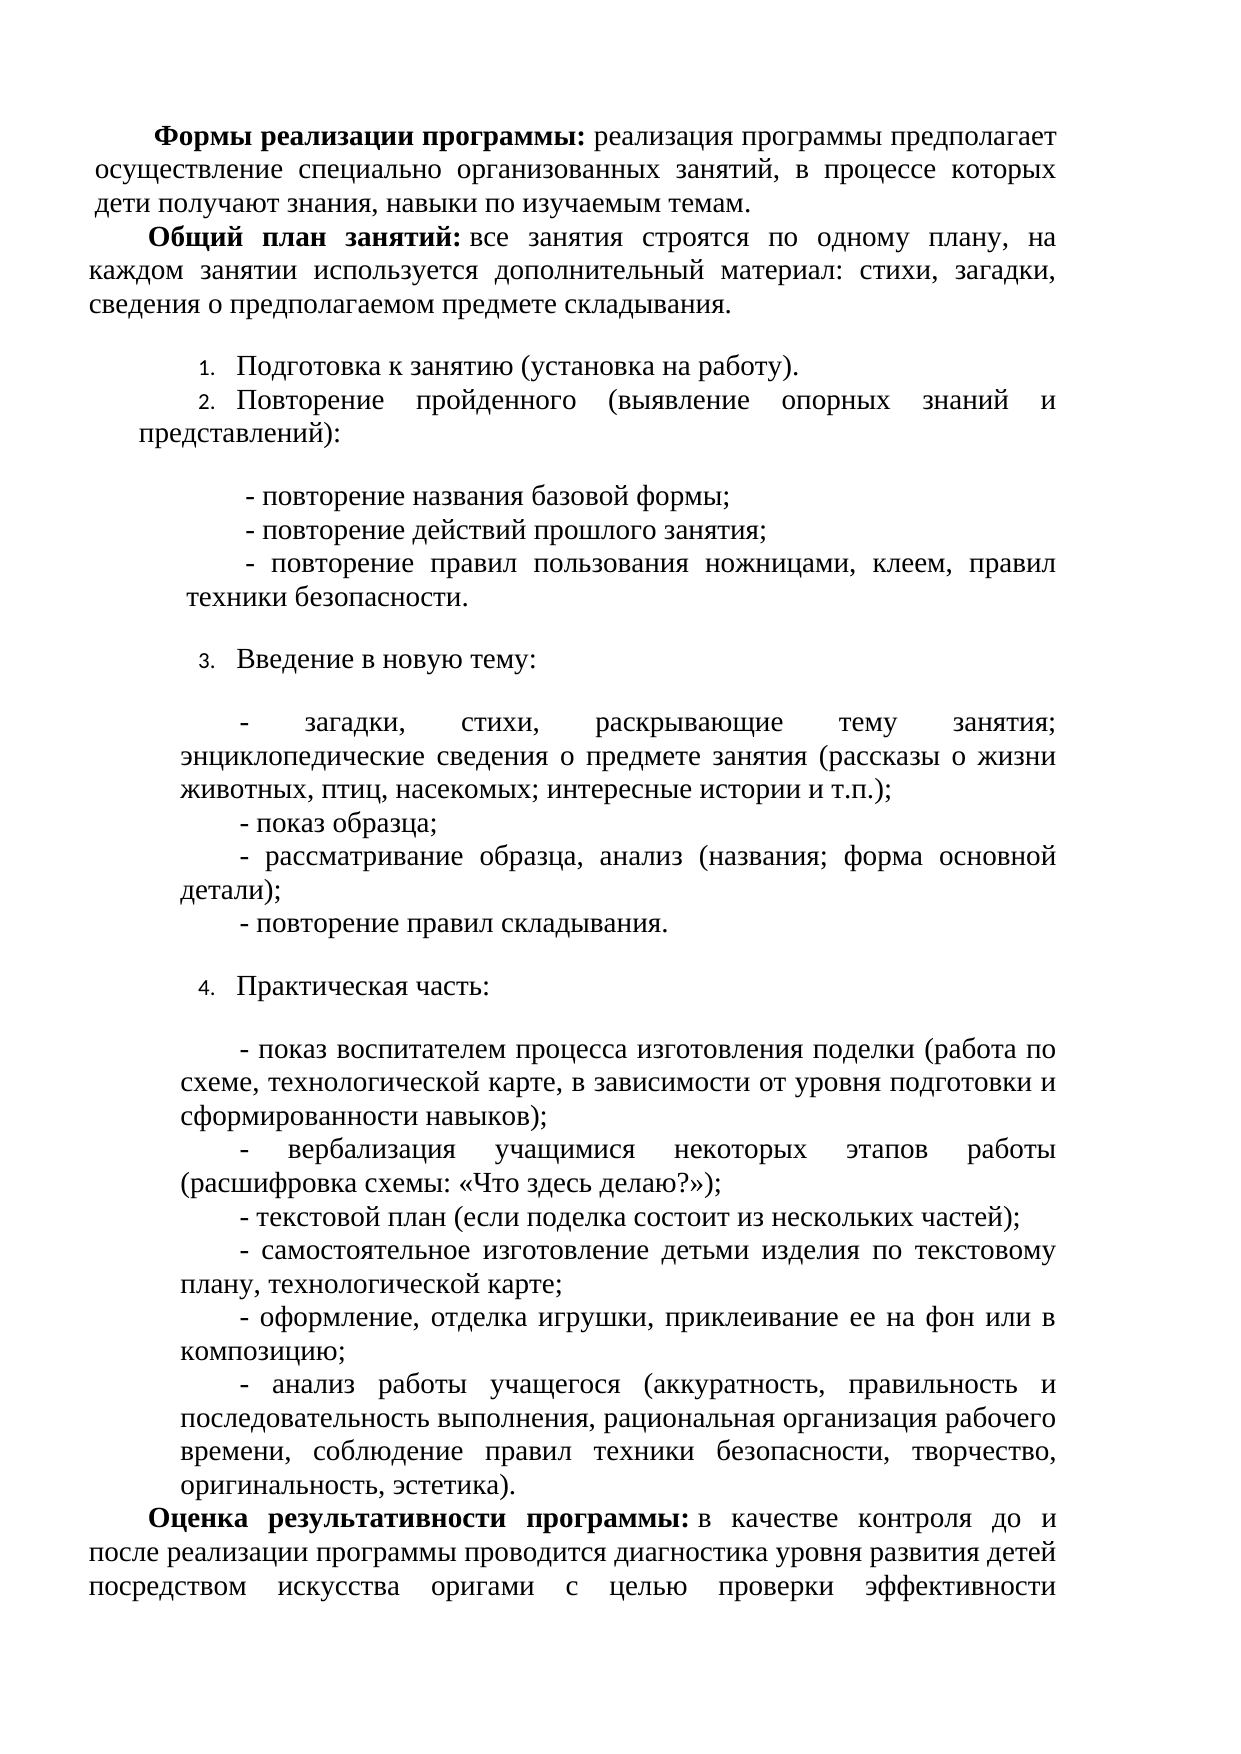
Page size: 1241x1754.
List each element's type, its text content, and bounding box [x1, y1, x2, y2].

text - повторение правил складывания. [180, 906, 1057, 939]
list Введение в новую тему: [139, 642, 1057, 675]
text - повторение названия базовой формы; [186, 478, 1057, 512]
text - самостоятельное изготовление детьми изделия по текстовому плану, технологической карте; [180, 1232, 1057, 1299]
text - показ воспитателем процесса изготовления поделки (работа по схеме, технологической карте, в зависимости от уровня подготовки и сформированности навыков); [180, 1031, 1057, 1132]
text Общий план занятий: все занятия строятся по одному плану, на каждом занятии используется дополнительный материал: стихи, загадки, сведения о предполагаемом предмете складывания. [88, 219, 1057, 319]
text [88, 1501, 1057, 1601]
text Формы реализации программы: реализация программы предполагает осуществление специально организованных занятий, в процессе которых дети получают знания, навыки по изучаемым темам. [94, 118, 1057, 219]
text - анализ работы учащегося (аккуратность, правильность и последовательность выполнения, рациональная организация рабочего времени, соблюдение правил техники безопасности, творчество, оригинальность, эстетика). [180, 1366, 1057, 1501]
text - текстовой план (если поделка состоит из нескольких частей); [180, 1199, 1057, 1232]
list Практическая часть: [139, 968, 1057, 1002]
text - оформление, отделка игрушки, приклеивание ее на фон или в композицию; [180, 1299, 1057, 1366]
text - вербализация учащимися некоторых этапов работы (расшифровка схемы: «Что здесь делаю?»); [180, 1132, 1057, 1199]
text - повторение действий прошлого занятия; [186, 512, 1057, 545]
text - повторение правил пользования ножницами, клеем, правил техники безопасности. [186, 545, 1057, 612]
text - загадки, стихи, раскрывающие тему занятия; энциклопедические сведения о предмете занятия (рассказы о жизни животных, птиц, насекомых; интересные истории и т.п.); [180, 704, 1057, 805]
text - показ образца; [180, 805, 1057, 838]
text - рассматривание образца, анализ (названия; форма основной детали); [180, 838, 1057, 906]
list Подготовка к занятию (установка на работу). [139, 348, 1057, 382]
list Повторение пройденного (выявление опорных знаний и представлений): [139, 382, 1057, 449]
